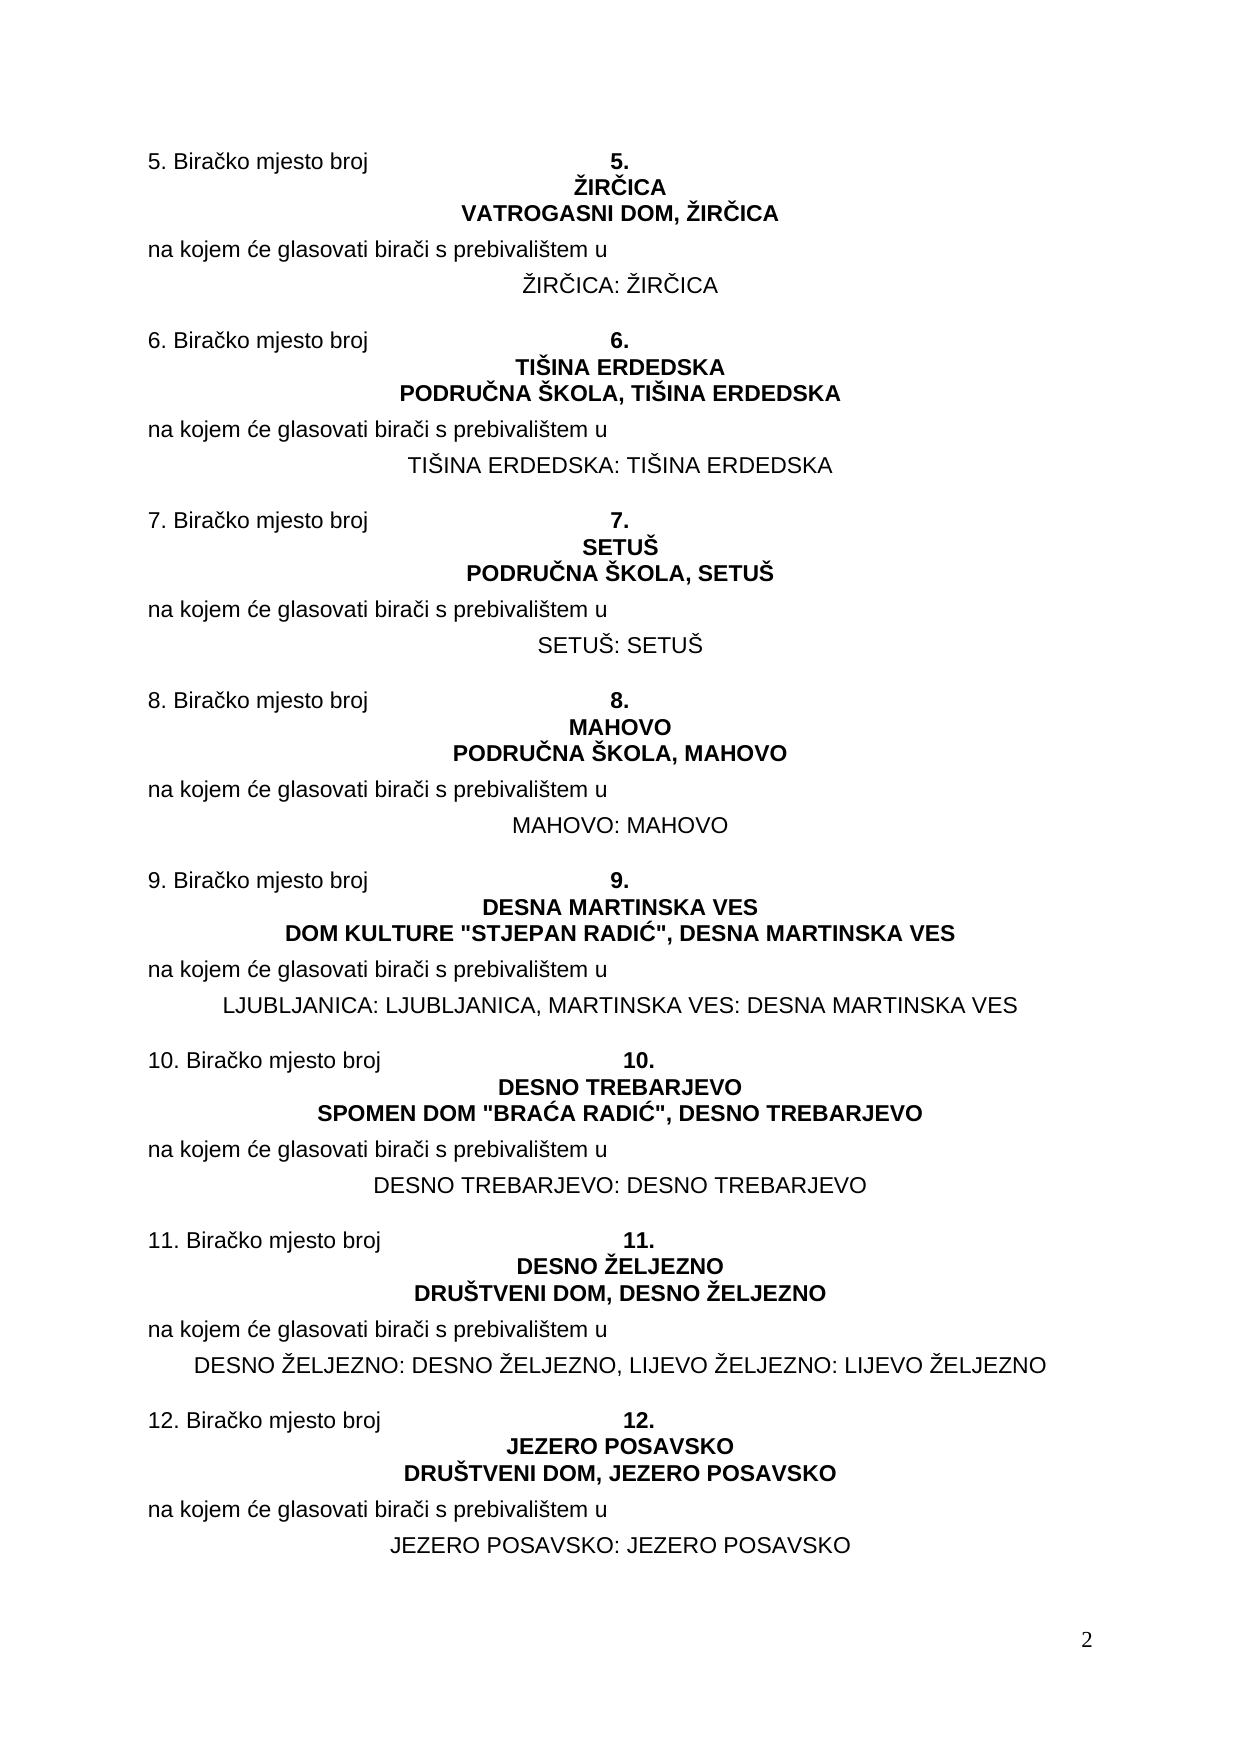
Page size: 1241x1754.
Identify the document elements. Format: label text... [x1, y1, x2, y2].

table_cell 12. Biračko mjesto broj 12. JEZERO POSAVSKO DRUŠTVENI DOM, JEZERO POSAVSKO na kojem će glasovati birači s prebivalištem u JEZERO POSAVSKO: JEZERO POSAVSKO [136, 1407, 1104, 1587]
table_cell 7. Biračko mjesto broj 7. SETUŠ PODRUČNA ŠKOLA, SETUŠ na kojem će glasovati birači s prebivalištem u SETUŠ: SETUŠ [136, 508, 1104, 687]
table_cell 11. Biračko mjesto broj 11. DESNO ŽELJEZNO DRUŠTVENI DOM, DESNO ŽELJEZNO na kojem će glasovati birači s prebivalištem u DESNO ŽELJEZNO: DESNO ŽELJEZNO, LIJEVO ŽELJEZNO: LIJEVO ŽELJEZNO [136, 1227, 1104, 1407]
table_cell 6. Biračko mjesto broj 6. TIŠINA ERDEDSKA PODRUČNA ŠKOLA, TIŠINA ERDEDSKA na kojem će glasovati birači s prebivalištem u TIŠINA ERDEDSKA: TIŠINA ERDEDSKA [136, 328, 1104, 507]
table_cell 10. Biračko mjesto broj 10. DESNO TREBARJEVO SPOMEN DOM "BRAĆA RADIĆ", DESNO TREBARJEVO na kojem će glasovati birači s prebivalištem u DESNO TREBARJEVO: DESNO TREBARJEVO [136, 1047, 1104, 1227]
table_cell 9. Biračko mjesto broj 9. DESNA MARTINSKA VES DOM KULTURE "STJEPAN RADIĆ", DESNA MARTINSKA VES na kojem će glasovati birači s prebivalištem u LJUBLJANICA: LJUBLJANICA, MARTINSKA VES: DESNA MARTINSKA VES [136, 867, 1104, 1047]
table_cell 5. Biračko mjesto broj 5. ŽIRČICA VATROGASNI DOM, ŽIRČICA na kojem će glasovati birači s prebivalištem u ŽIRČICA: ŽIRČICA [136, 148, 1104, 327]
table_cell 8. Biračko mjesto broj 8. MAHOVO PODRUČNA ŠKOLA, MAHOVO na kojem će glasovati birači s prebivalištem u MAHOVO: MAHOVO [136, 687, 1104, 867]
